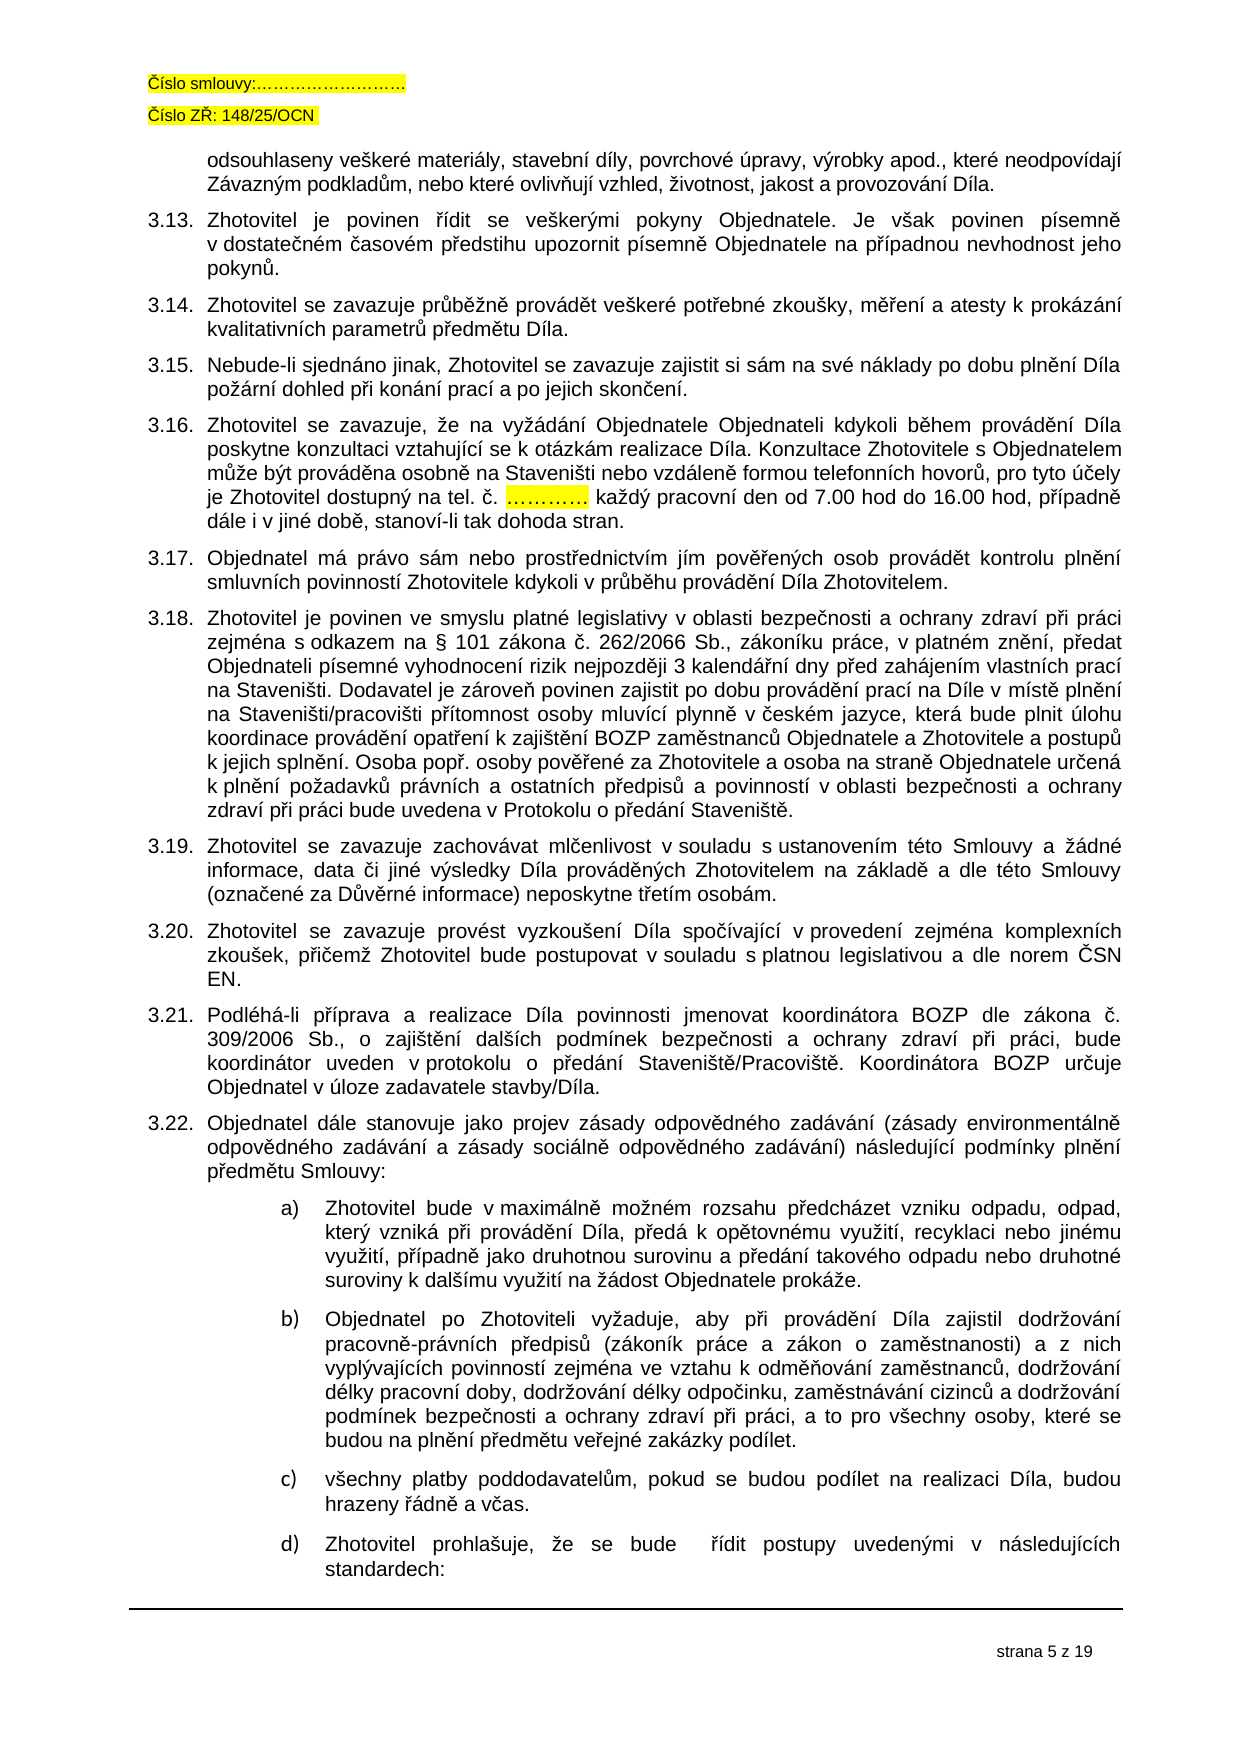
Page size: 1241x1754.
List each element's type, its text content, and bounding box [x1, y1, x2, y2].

text Zhotovitel je povinen řídit se veškerými pokyny Objednatele. Je však povinen písemně v dostatečném časovém předstihu upozornit písemně Objednatele na případnou nevhodnost jeho pokynů. [148, 208, 1122, 280]
list všechny platby poddodavatelům, pokud se budou podílet na realizaci Díla, budou hrazeny řádně a včas. [281, 1464, 1122, 1516]
text Zhotovitel se zavazuje provést vyzkoušení Díla spočívající v provedení zejména komplexních zkoušek, přičemž Zhotovitel bude postupovat v souladu s platnou legislativou a dle norem ČSN EN. [148, 918, 1122, 990]
text Zhotovitel je povinen ve smyslu platné legislativy v oblasti bezpečnosti a ochrany zdraví při práci zejména s odkazem na § 101 zákona č. 262/2066 Sb., zákoníku práce, v platném znění, předat Objednateli písemné vyhodnocení rizik nejpozději 3 kalendářní dny před zahájením vlastních prací na Staveništi. Dodavatel je zároveň povinen zajistit po dobu provádění prací na Díle v místě plnění na Staveništi/pracovišti přítomnost osoby mluvící plynně v českém jazyce, která bude plnit úlohu koordinace provádění opatření k zajištění BOZP zaměstnanců Objednatele a Zhotovitele a postupů k jejich splnění. Osoba popř. osoby pověřené za Zhotovitele a osoba na straně Objednatele určená k plnění požadavků právních a ostatních předpisů a povinností v oblasti bezpečnosti a ochrany zdraví při práci bude uvedena v Protokolu o předání Staveniště. [148, 606, 1122, 822]
text Nebude-li sjednáno jinak, Zhotovitel se zavazuje zajistit si sám na své náklady po dobu plnění Díla požární dohled při konání prací a po jejich skončení. [148, 353, 1122, 401]
text Zhotovitel se zavazuje zachovávat mlčenlivost v souladu s ustanovením této Smlouvy a žádné informace, data či jiné výsledky Díla prováděných Zhotovitelem na základě a dle této Smlouvy (označené za Důvěrné informace) neposkytne třetím osobám. [148, 834, 1122, 906]
text Podléhá-li příprava a realizace Díla povinnosti jmenovat koordinátora BOZP dle zákona č. 309/2006 Sb., o zajištění dalších podmínek bezpečnosti a ochrany zdraví při práci, bude koordinátor uveden v protokolu o předání Staveniště/Pracoviště. Koordinátora BOZP určuje Objednatel v úloze zadavatele stavby/Díla. [148, 1003, 1122, 1099]
text Zhotovitel se zavazuje, že na vyžádání Objednatele Objednateli kdykoli během provádění Díla poskytne konzultaci vztahující se k otázkám realizace Díla. Konzultace Zhotovitele s Objednatelem může být prováděna osobně na Staveništi nebo vzdáleně formou telefonních hovorů, pro tyto účely je Zhotovitel dostupný na tel. č. ………… každý pracovní den od 7.00 hod do 16.00 hod, případně dále i v jiné době, stanoví-li tak dohoda stran. [148, 413, 1122, 533]
list Zhotovitel prohlašuje, že se bude řídit postupy uvedenými v následujících standardech: [281, 1529, 1122, 1581]
text Zhotovitel se zavazuje průběžně provádět veškeré potřebné zkoušky, měření a atesty k prokázání kvalitativních parametrů předmětu Díla. [148, 292, 1122, 340]
list Objednatel po Zhotoviteli vyžaduje, aby při provádění Díla zajistil dodržování pracovně-právních předpisů (zákoník práce a zákon o zaměstnanosti) a z nich vyplývajících povinností zejména ve vztahu k odměňování zaměstnanců, dodržování délky pracovní doby, dodržování délky odpočinku, zaměstnávání cizinců a dodržování podmínek bezpečnosti a ochrany zdraví při práci, a to pro všechny osoby, které se budou na plnění předmětu veřejné zakázky podílet. [281, 1304, 1122, 1452]
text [148, 148, 1122, 196]
text Objednatel dále stanovuje jako projev zásady odpovědného zadávání (zásady environmentálně odpovědného zadávání a zásady sociálně odpovědného zadávání) následující podmínky plnění předmětu Smlouvy: [148, 1111, 1122, 1183]
text Objednatel má právo sám nebo prostřednictvím jím pověřených osob provádět kontrolu plnění smluvních povinností Zhotovitele kdykoli v průběhu provádění Díla Zhotovitelem. [148, 546, 1122, 593]
list Zhotovitel bude v maximálně možném rozsahu předcházet vzniku odpadu, odpad, který vzniká při provádění Díla, předá k opětovnému využití, recyklaci nebo jinému využití, případně jako druhotnou surovinu a předání takového odpadu nebo druhotné suroviny k dalšímu využití na žádost Objednatele prokáže. [281, 1196, 1122, 1291]
